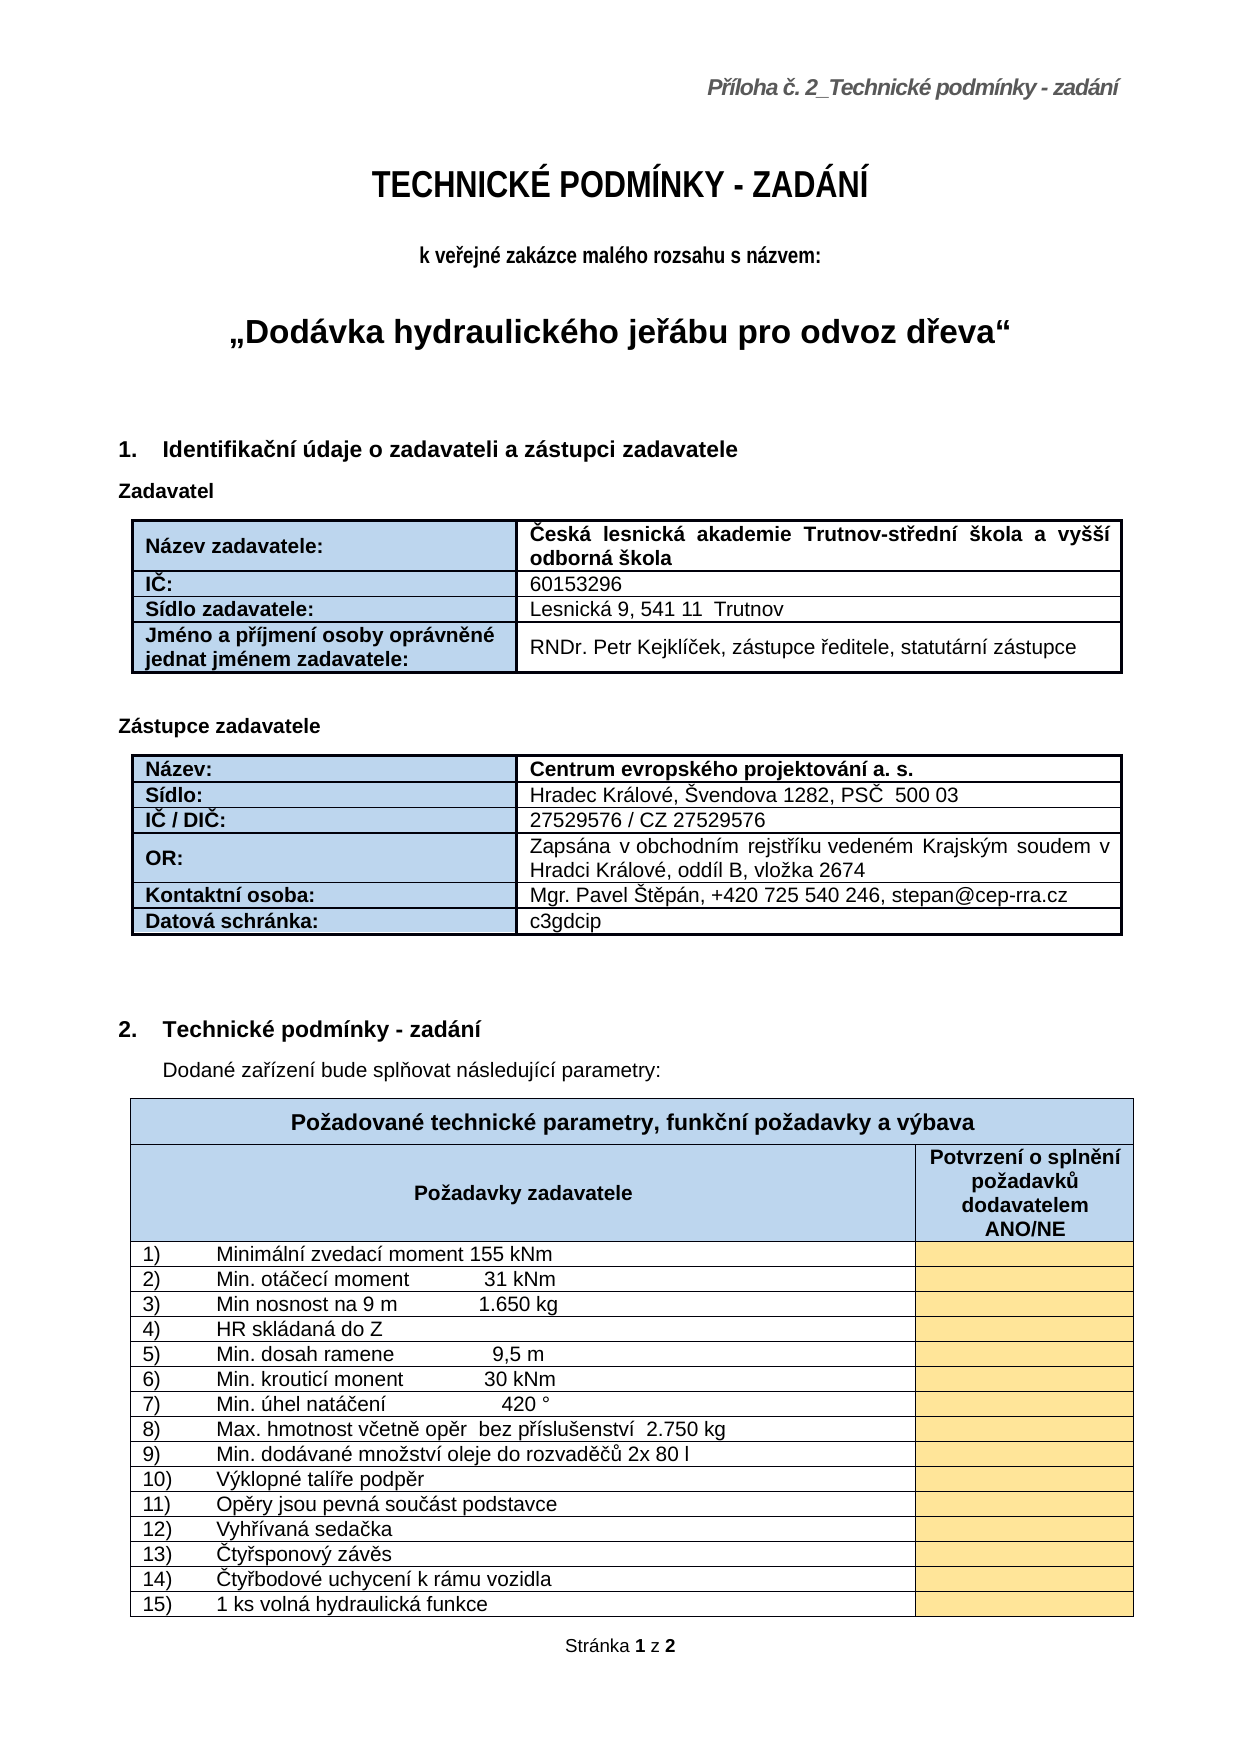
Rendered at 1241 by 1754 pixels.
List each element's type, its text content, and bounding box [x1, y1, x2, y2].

table_cell 9) Min. dodávané množství oleje do rozvaděčů 2x 80 l [131, 1442, 915, 1466]
table_cell 1) Minimální zvedací moment 155 kNm [131, 1242, 915, 1266]
table_cell IČ: [134, 572, 515, 596]
table_cell 3) Min nosnost na 9 m 1.650 kg [131, 1292, 915, 1316]
table_cell Mgr. Pavel Štěpán, +420 725 540 246, stepan@cep-rra.cz [518, 883, 1120, 907]
table_header Centrum evropského projektování a. s. [518, 757, 1120, 781]
table_cell 60153296 [518, 572, 1120, 596]
table_cell [916, 1467, 1133, 1491]
table_cell Jméno a příjmení osoby oprávněné jednat jménem zadavatele: [134, 623, 515, 671]
table_cell Sídlo: [134, 783, 515, 806]
table_cell [916, 1292, 1133, 1316]
table_cell c3gdcip [518, 909, 1120, 932]
table_header Česká lesnická akademie Trutnov-střední škola a vyšší odborná škola [518, 522, 1120, 570]
subtitle „Dodávka hydraulického jeřábu pro odvoz dřeva“ [118, 312, 1122, 351]
table_cell Požadavky zadavatele [131, 1145, 915, 1241]
table_cell [916, 1367, 1133, 1391]
table_cell [916, 1392, 1133, 1416]
table_cell 5) Min. dosah ramene 9,5 m [131, 1342, 915, 1366]
table_cell 4) HR skládaná do Z [131, 1317, 915, 1341]
text Dodané zařízení bude splňovat následující parametry: [162, 1058, 1122, 1082]
table_cell 14) Čtyřbodové uchycení k rámu vozidla [131, 1567, 915, 1591]
table_cell [916, 1517, 1133, 1541]
table_cell [916, 1542, 1133, 1566]
table_cell Potvrzení o splnění požadavků dodavatelem ANO/NE [916, 1145, 1133, 1241]
table_cell 7) Min. úhel natáčení 420 ° [131, 1392, 915, 1416]
table_cell 27529576 / CZ 27529576 [518, 808, 1120, 832]
table_cell RNDr. Petr Kejklíček, zástupce ředitele, statutární zástupce [518, 623, 1120, 671]
text Zadavatel [118, 479, 1122, 503]
table_cell Hradec Králové, Švendova 1282, PSČ 500 03 [518, 783, 1120, 806]
table_cell OR: [134, 834, 515, 881]
table_cell 2) Min. otáčecí moment 31 kNm [131, 1267, 915, 1291]
subtitle TECHNICKÉ PODMÍNKY - zadání [118, 162, 1122, 206]
table_cell [916, 1442, 1133, 1466]
table_cell 10) Výklopné talíře podpěr [131, 1467, 915, 1491]
table_cell [916, 1592, 1133, 1616]
table_cell 6) Min. krouticí monent 30 kNm [131, 1367, 915, 1391]
table_cell Sídlo zadavatele: [134, 597, 515, 621]
table_cell [916, 1317, 1133, 1341]
table_cell [916, 1417, 1133, 1441]
table_cell 11) Opěry jsou pevná součást podstavce [131, 1492, 915, 1516]
table_cell [916, 1567, 1133, 1591]
table_cell [916, 1242, 1133, 1266]
table_cell [916, 1267, 1133, 1291]
subtitle Technické podmínky - zadání [118, 1016, 1122, 1042]
table_cell 13) Čtyřsponový závěs [131, 1542, 915, 1566]
table_cell IČ / DIČ: [134, 808, 515, 832]
table_cell Datová schránka: [134, 909, 515, 932]
table_cell [916, 1342, 1133, 1366]
text Zástupce zadavatele [118, 714, 1122, 738]
table_header Název zadavatele: [134, 522, 515, 570]
table_cell [916, 1492, 1133, 1516]
subtitle Identifikační údaje o zadavateli a zástupci zadavatele [118, 436, 1122, 463]
table_cell Zapsána v obchodním rejstříku vedeném Krajským soudem v Hradci Králové, oddíl B, vložka 2674 [518, 834, 1120, 881]
table_cell Kontaktní osoba: [134, 883, 515, 907]
table_cell 8) Max. hmotnost včetně opěr bez příslušenství 2.750 kg [131, 1417, 915, 1441]
table_cell 12) Vyhřívaná sedačka [131, 1517, 915, 1541]
table_cell 15) 1 ks volná hydraulická funkce [131, 1592, 915, 1616]
table_header Název: [134, 757, 515, 781]
table_header Požadované technické parametry, funkční požadavky a výbava [131, 1099, 1133, 1144]
table_cell Lesnická 9, 541 11 Trutnov [518, 597, 1120, 621]
subtitle k veřejné zakázce malého rozsahu s názvem: [118, 242, 1122, 268]
